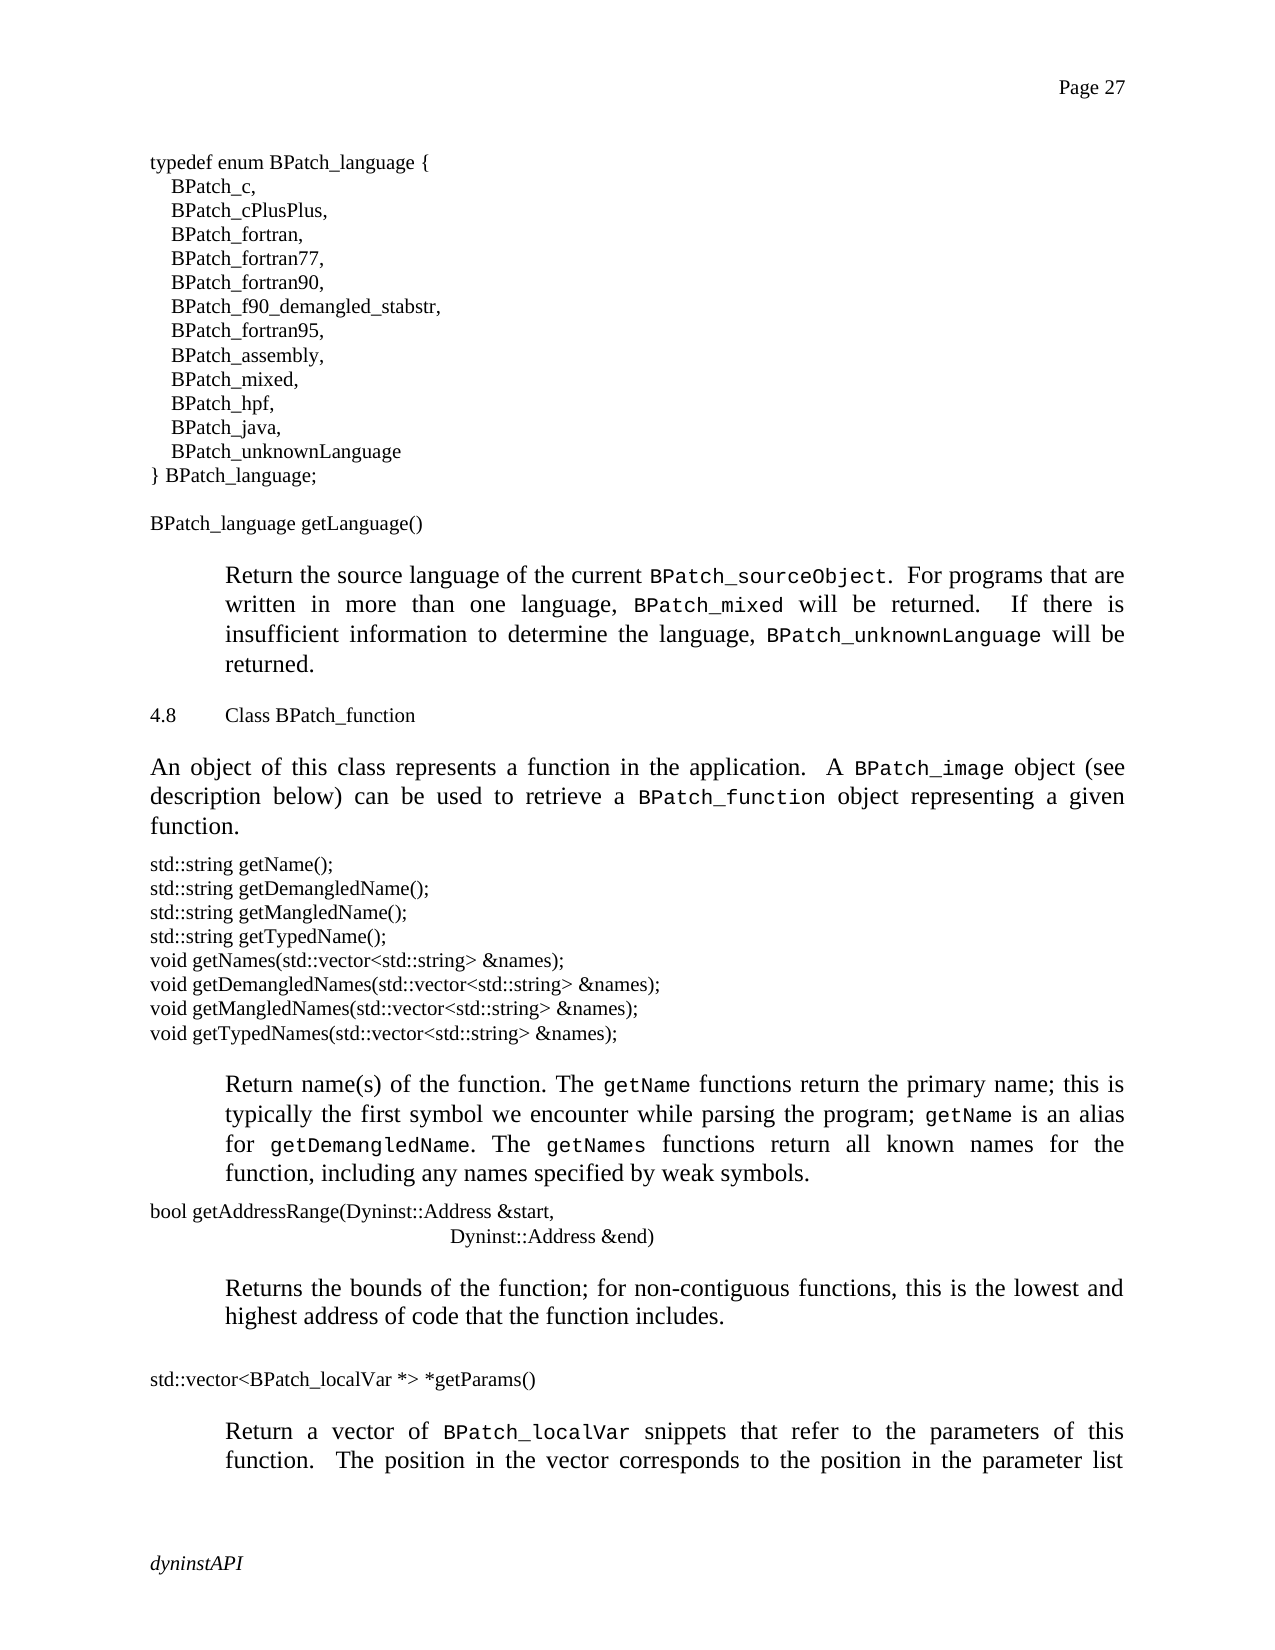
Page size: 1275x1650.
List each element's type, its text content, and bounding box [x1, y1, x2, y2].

text Dyninst::Address &end) [150, 1223, 1125, 1248]
text void getMangledNames(std::vector<std::string> &names); [150, 996, 1125, 1020]
text BPatch_fortran90, [150, 270, 1125, 294]
text std::vector<BPatch_localVar *> *getParams() [150, 1367, 1125, 1391]
text std::string getDemangledName(); [150, 876, 1125, 900]
text } BPatch_language; [150, 463, 1125, 487]
list Return the source language of the current BPatch_sourceObject. For programs that are written in more than one language, BPatch_mixed will be returned. If there is insufficient information to determine the language, BPatch_unknownLanguage will be returned. [225, 560, 1125, 677]
text BPatch_mixed, [150, 367, 1125, 391]
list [225, 1416, 1125, 1474]
text void getDemangledNames(std::vector<std::string> &names); [150, 972, 1125, 996]
text std::string getName(); [150, 852, 1125, 876]
text void getTypedNames(std::vector<std::string> &names); [150, 1020, 1125, 1044]
text typedef enum BPatch_language { [150, 150, 1125, 174]
text BPatch_fortran, [150, 222, 1125, 246]
text BPatch_language getLanguage() [150, 511, 1125, 535]
text bool getAddressRange(Dyninst::Address &start, [150, 1199, 1125, 1223]
text BPatch_assembly, [150, 342, 1125, 367]
text BPatch_f90_demangled_stabstr, [150, 294, 1125, 318]
text Returns the bounds of the function; for non-contiguous functions, this is the lowest and highest address of code that the function includes. [225, 1273, 1125, 1330]
text BPatch_c, [150, 174, 1125, 198]
text BPatch_hpf, [150, 391, 1125, 415]
text BPatch_fortran77, [150, 246, 1125, 270]
text void getNames(std::vector<std::string> &names); [150, 948, 1125, 972]
text std::string getMangledName(); [150, 900, 1125, 924]
subtitle Class BPatch_function [150, 702, 1125, 727]
text An object of this class represents a function in the application. A BPatch_image object (see description below) can be used to retrieve a BPatch_function object representing a given function. [150, 752, 1125, 839]
text Return name(s) of the function. The getName functions return the primary name; this is typically the first symbol we encounter while parsing the program; getName is an alias for getDemangledName. The getNames functions return all known names for the function, including any names specified by weak symbols. [225, 1069, 1125, 1187]
text BPatch_unknownLanguage [150, 439, 1125, 463]
text std::string getTypedName(); [150, 924, 1125, 948]
text BPatch_fortran95, [150, 318, 1125, 342]
text BPatch_java, [150, 415, 1125, 439]
text BPatch_cPlusPlus, [150, 198, 1125, 222]
